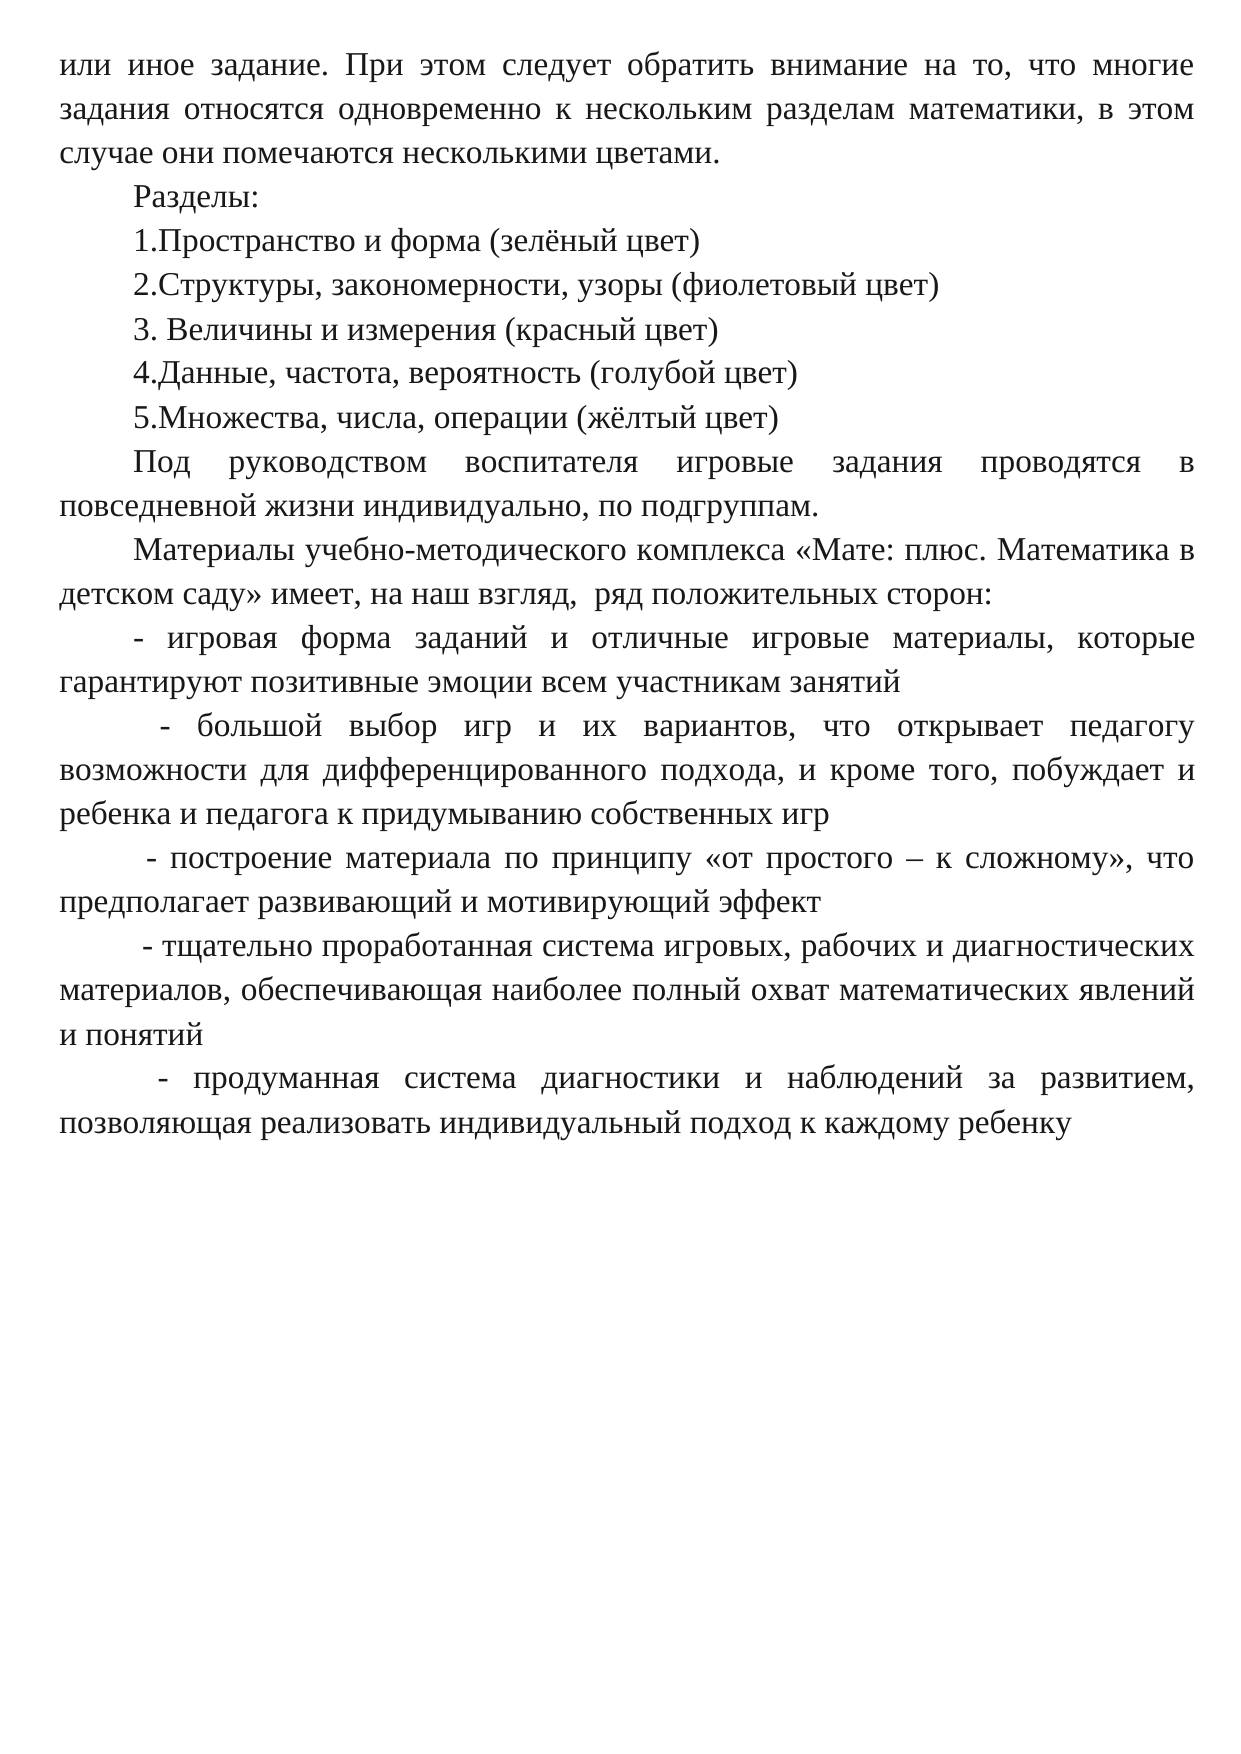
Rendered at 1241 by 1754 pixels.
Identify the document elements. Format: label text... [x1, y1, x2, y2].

text - продуманная система диагностики и наблюдений за развитием, позволяющая реализовать индивидуальный подход к каждому ребенку [59, 1058, 1196, 1140]
text 1.Пространство и форма (зелёный цвет) [59, 221, 1196, 259]
text Разделы: [59, 177, 1196, 215]
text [59, 44, 1196, 171]
text - построение материала по принципу «от простого – к сложному», что предполагает развивающий и мотивирующий эффект [59, 837, 1196, 920]
text 5.Множества, числа, операции (жёлтый цвет) [59, 397, 1196, 435]
text - игровая форма заданий и отличные игровые материалы, которые гарантируют позитивные эмоции всем участникам занятий [59, 617, 1196, 699]
text 2.Структуры, закономерности, узоры (фиолетовый цвет) [59, 265, 1196, 303]
text - большой выбор игр и их вариантов, что открывает педагогу возможности для дифференцированного подхода, и кроме того, побуждает и ребенка и педагога к придумыванию собственных игр [59, 705, 1196, 832]
text 3. Величины и измерения (красный цвет) [59, 309, 1196, 347]
text Под руководством воспитателя игровые задания проводятся в повседневной жизни индивидуально, по подгруппам. [59, 441, 1196, 523]
text - тщательно проработанная система игровых, рабочих и диагностических материалов, обеспечивающая наиболее полный охват математических явлений и понятий [59, 926, 1196, 1052]
text 4.Данные, частота, вероятность (голубой цвет) [59, 353, 1196, 391]
text Материалы учебно-методического комплекса «Мате: плюс. Математика в детском саду» имеет, на наш взгляд, ряд положительных сторон: [59, 529, 1196, 611]
